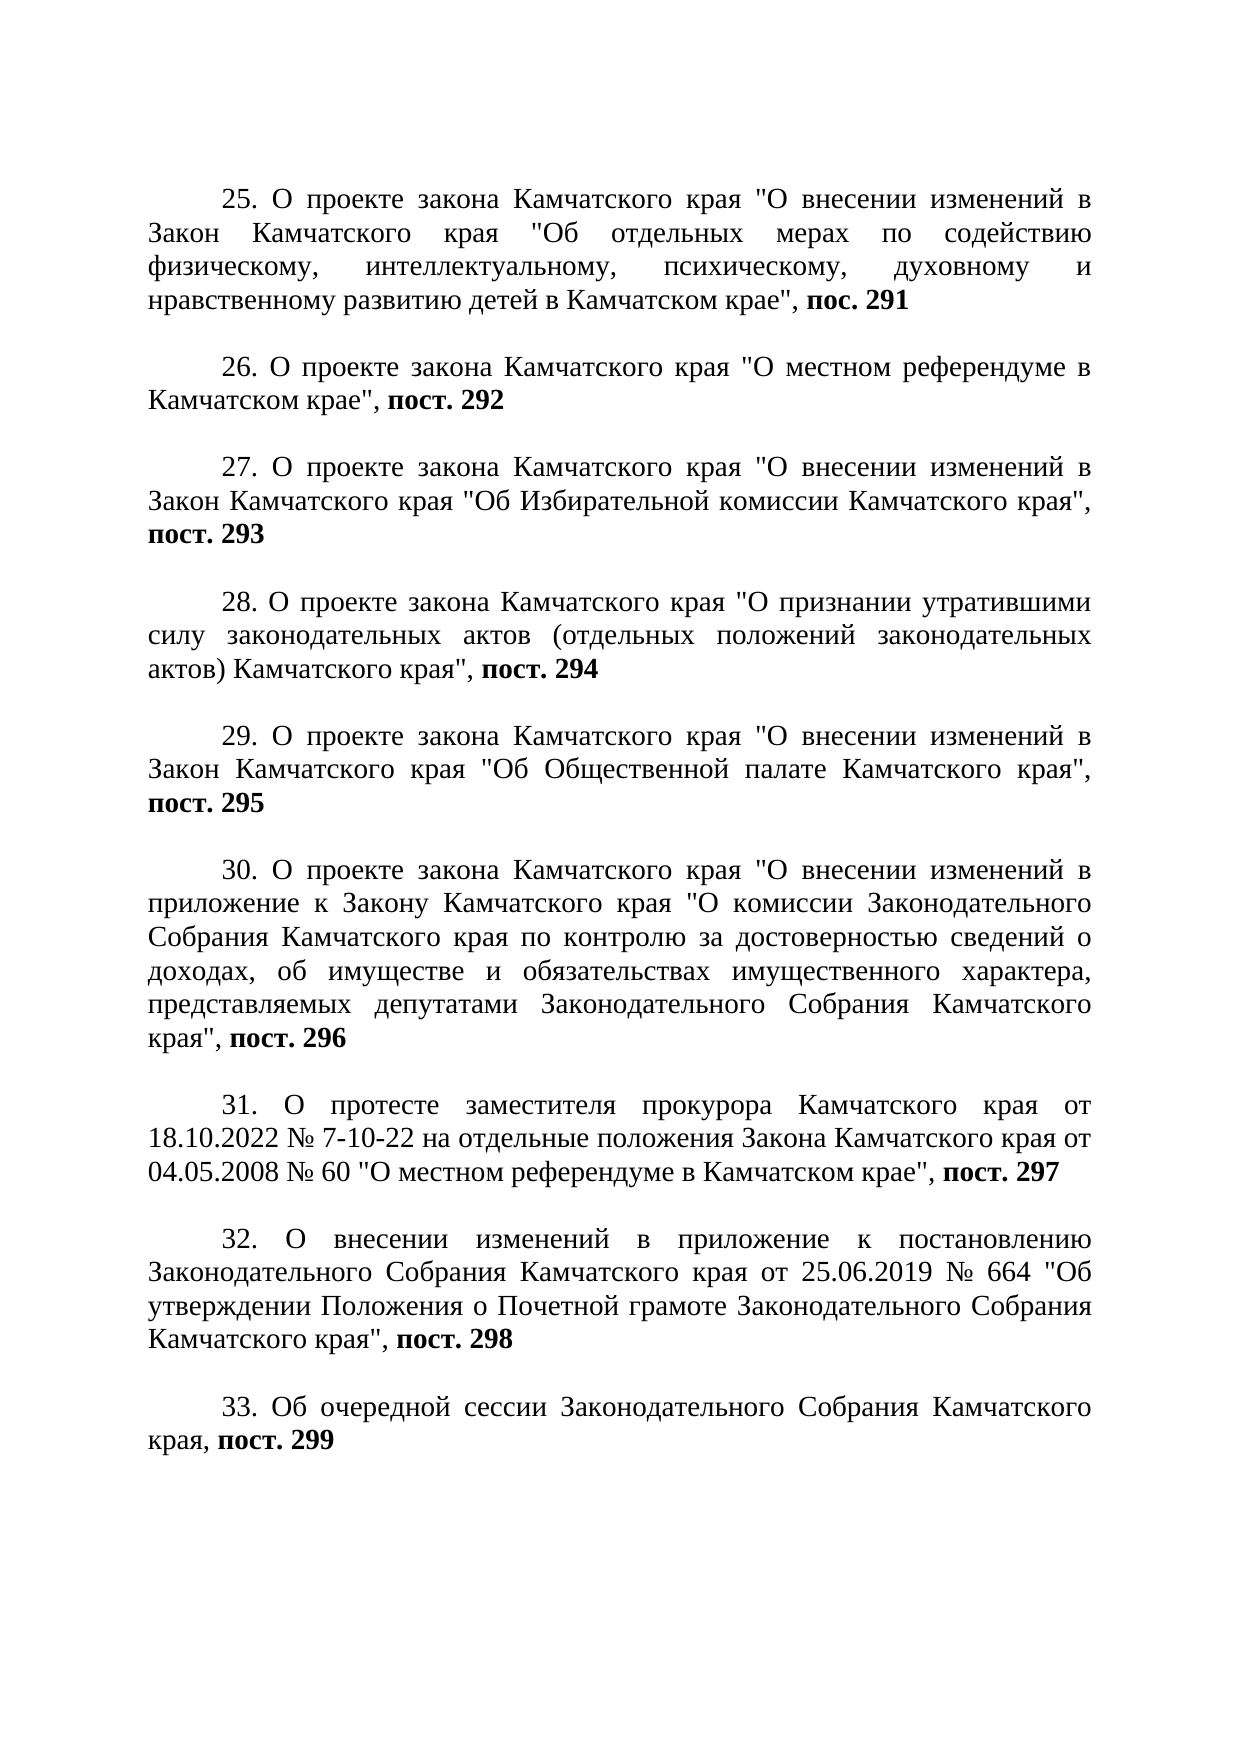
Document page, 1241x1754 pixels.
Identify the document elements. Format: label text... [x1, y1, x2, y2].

text 26. О проекте закона Камчатского края "О местном референдуме в Камчатском крае", пост. 292 [148, 349, 1092, 416]
text 27. О проекте закона Камчатского края "О внесении изменений в Закон Камчатского края "Об Избирательной комиссии Камчатского края", пост. 293 [148, 449, 1092, 550]
text 25. О проекте закона Камчатского края "О внесении изменений в Закон Камчатского края "Об отдельных мерах по содействию физическому, интеллектуальному, психическому, духовному и нравственному развитию детей в Камчатском крае", пос. 291 [148, 181, 1092, 315]
text 30. О проекте закона Камчатского края "О внесении изменений в приложение к Закону Камчатского края "О комиссии Законодательного Собрания Камчатского края по контролю за достоверностью сведений о доходах, об имуществе и обязательствах имущественного характера, представляемых депутатами Законодательного Собрания Камчатского края", пост. 296 [148, 852, 1092, 1053]
text 28. О проекте закона Камчатского края "О признании утратившими силу законодательных актов (отдельных положений законодательных актов) Камчатского края", пост. 294 [148, 584, 1092, 684]
text 29. О проекте закона Камчатского края "О внесении изменений в Закон Камчатского края "Об Общественной палате Камчатского края", пост. 295 [148, 718, 1092, 818]
text 31. О протесте заместителя прокурора Камчатского края от 18.10.2022 № 7-10-22 на отдельные положения Закона Камчатского края от 04.05.2008 № 60 "О местном референдуме в Камчатском крае", пост. 297 [148, 1087, 1092, 1187]
text 33. Об очередной сессии Законодательного Собрания Камчатского края, пост. 299 [148, 1389, 1092, 1456]
text 32. О внесении изменений в приложение к постановлению Законодательного Собрания Камчатского края от 25.06.2019 № 664 "Об утверждении Положения о Почетной грамоте Законодательного Собрания Камчатского края", пост. 298 [148, 1221, 1092, 1355]
